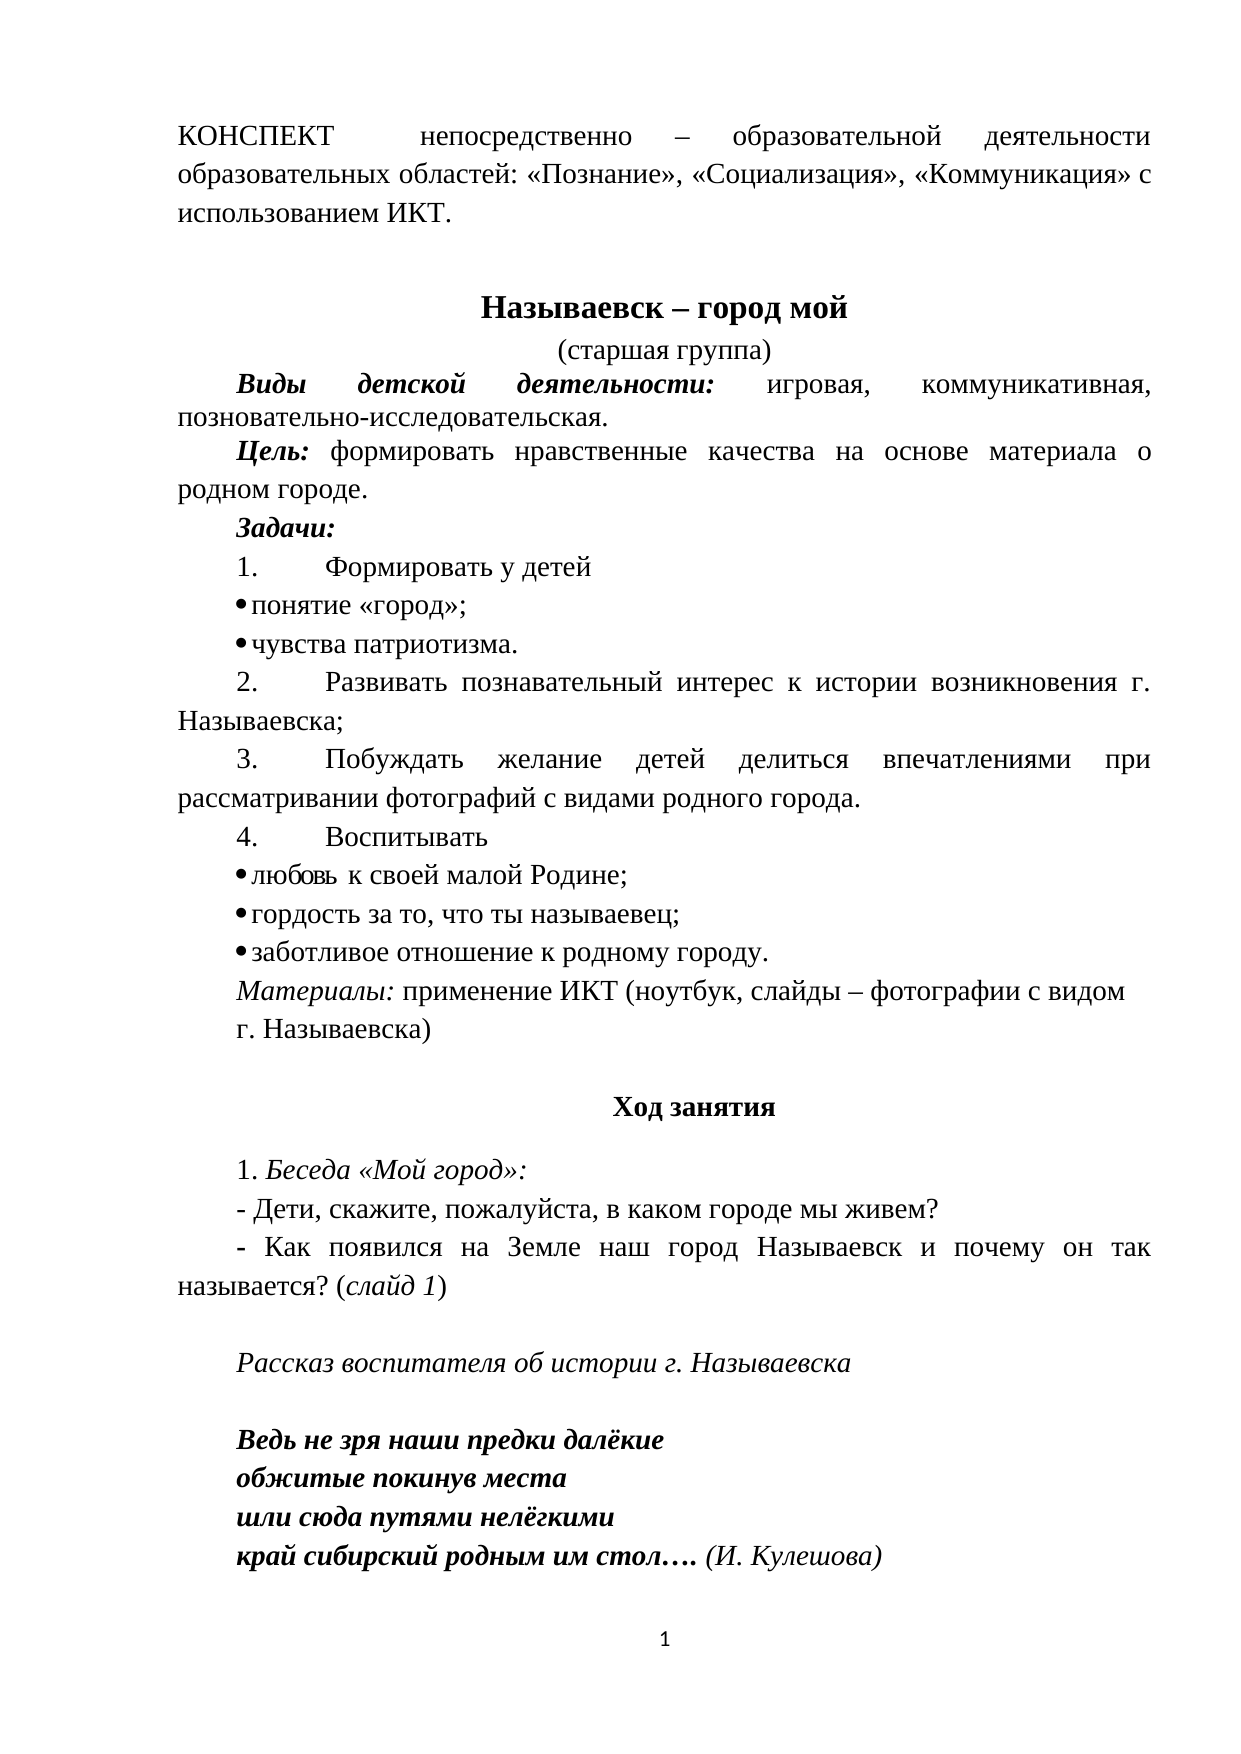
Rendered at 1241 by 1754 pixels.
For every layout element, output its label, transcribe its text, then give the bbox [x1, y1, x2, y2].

text Задачи: [177, 510, 1152, 544]
text КОНСПЕКТ непосредственно – образовательной деятельности образовательных областей: «Познание», «Социализация», «Коммуникация» с использованием ИКТ. [177, 118, 1152, 229]
list заботливое отношение к родному городу. [177, 934, 1152, 968]
text обжитые покинув места [177, 1461, 1152, 1494]
list Воспитывать [177, 819, 1152, 852]
text - Как появился на Земле наш город Называевск и почему он так называется? (слайд 1) [177, 1229, 1152, 1301]
list Побуждать желание детей делиться впечатлениями при рассматривании фотографий с видами родного города. [177, 742, 1152, 814]
list Формировать у детей [177, 549, 1152, 582]
text Называевск – город мой [177, 287, 1152, 326]
text Цель: формировать нравственные качества на основе материала о родном городе. [177, 433, 1152, 505]
text (старшая группа) [177, 332, 1152, 366]
text край сибирский родным им стол…. (И. Кулешова) [177, 1538, 1152, 1571]
list любовь к своей малой Родине; [177, 857, 1152, 891]
text Виды детской деятельности: игровая, коммуникативная, позновательно-исследовательская. [177, 366, 1152, 433]
list гордость за то, что ты называевец; [177, 896, 1152, 929]
text - Дети, скажите, пожалуйста, в каком городе мы живем? [177, 1191, 1152, 1224]
text Материалы: применение ИКТ (ноутбук, слайды – фотографии с видом [177, 973, 1152, 1007]
list Развивать познавательный интерес к истории возникновения г. Называевска; [177, 664, 1152, 737]
list понятие «город»; [177, 587, 1152, 621]
text Ведь не зря наши предки далёкие [177, 1422, 1152, 1456]
list чувства патриотизма. [177, 626, 1152, 659]
text г. Называевска) [177, 1012, 1152, 1045]
text шли сюда путями нелёгкими [177, 1499, 1152, 1533]
text 1. Беседа «Мой город»: [177, 1152, 1152, 1186]
text Рассказ воспитателя об истории г. Называевска [177, 1345, 1152, 1378]
text Ход занятия [177, 1089, 1152, 1122]
